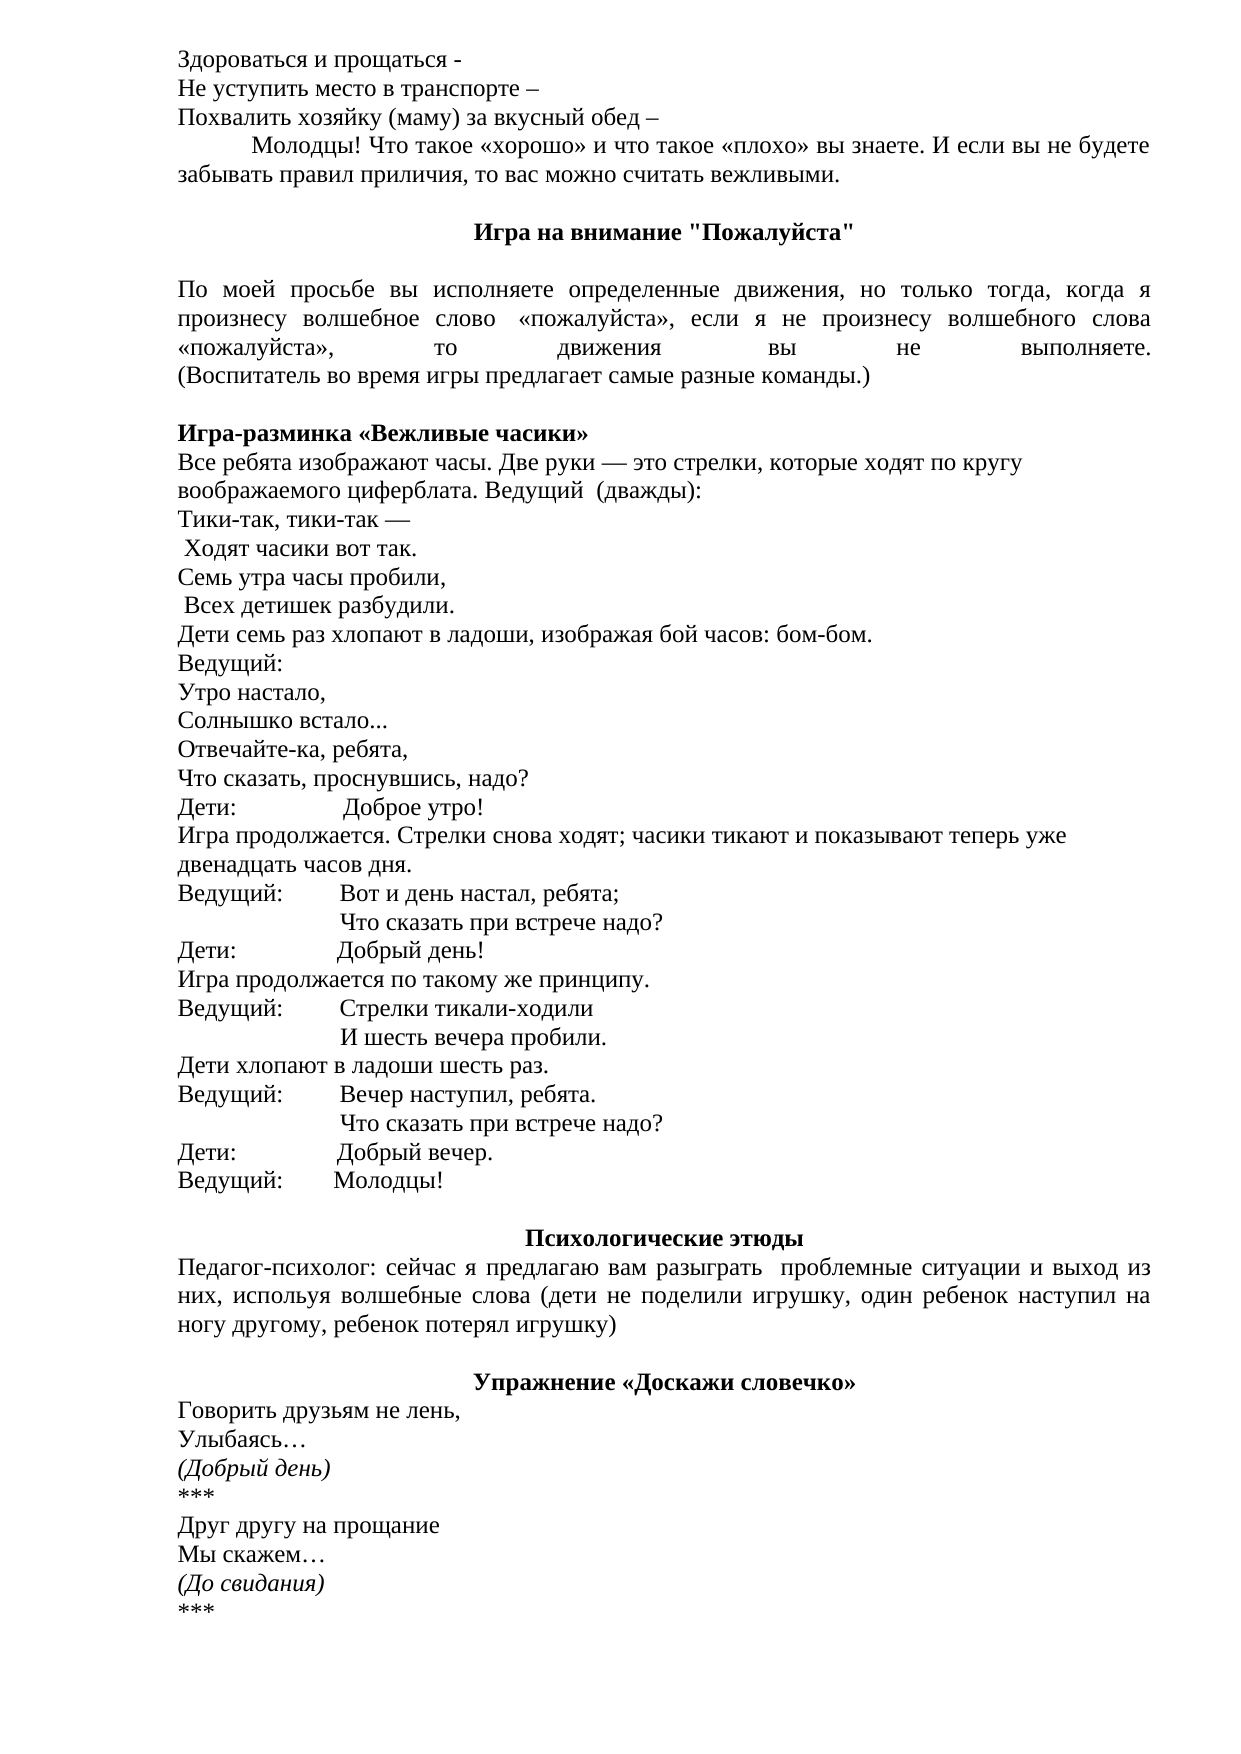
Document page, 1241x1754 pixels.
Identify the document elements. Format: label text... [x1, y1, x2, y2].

text Похвалить хозяйку (маму) за вкусный обед – [177, 102, 1152, 131]
text Улыбаясь… [177, 1424, 1152, 1453]
text Друг другу на прощание [177, 1511, 1152, 1539]
text Мы скажем… [177, 1539, 1152, 1568]
text (До свидания) [177, 1568, 1152, 1597]
text *** [177, 1482, 1152, 1511]
text По моей просьбе вы исполняете определенные движения, но только тогда, когда я произнесу волшебное слово «пожалуйста», если я не произнесу волшебного слова «пожалуйста», то движения вы не выполняете. (Воспитатель во время игры предлагает самые разные команды.) [177, 246, 1152, 389]
text Психологические этюды [177, 1223, 1152, 1252]
text Здороваться и прощаться - [177, 44, 1152, 73]
text Упражнение «Доскажи словечко» [177, 1367, 1152, 1396]
text Игра на внимание "Пожалуйста" [177, 217, 1152, 246]
text Говорить друзьям не лень, [177, 1396, 1152, 1424]
text *** [177, 1597, 1152, 1626]
text Игра-разминка «Вежливые часики» Все ребята изображают часы. Две руки — это стрелки, которые ходят по кругу воображаемого циферблата. Ведущий (дважды): Тики-так, тики-так — Ходят часики вот так. Семь утра часы пробили, Всех детишек разбудили. Дети семь раз хлопают в ладоши, изображая бой часов: бом-бом. Ведущий: Утро настало, Солнышко встало... Отвечайте-ка, ребята, Что сказать, проснувшись, надо? Дети: Доброе утро! Игра продолжается. Стрелки снова ходят; часики тикают и показывают теперь уже двенадцать часов дня. Ведущий: Вот и день настал, ребята; Что сказать при встрече надо? Дети: Добрый день! Игра продолжается по такому же принципу. Ведущий: Стрелки тикали-ходили И шесть вечера пробили. Дети хлопают в ладоши шесть раз. Ведущий: Вечер наступил, ребята. Что сказать при встрече надо? Дети: Добрый вечер. Ведущий: Молодцы! [177, 418, 1152, 1194]
text (Добрый день) [177, 1453, 1152, 1482]
text Педагог-психолог: сейчас я предлагаю вам разыграть проблемные ситуации и выход из них, испольуя волшебные слова (дети не поделили игрушку, один ребенок наступил на ногу другому, ребенок потерял игрушку) [177, 1252, 1152, 1338]
text Не уступить место в транспорте – [177, 73, 1152, 102]
text Молодцы! Что такое «хорошо» и что такое «плохо» вы знаете. И если вы не будете забывать правил приличия, то вас можно считать вежливыми. [177, 131, 1152, 188]
